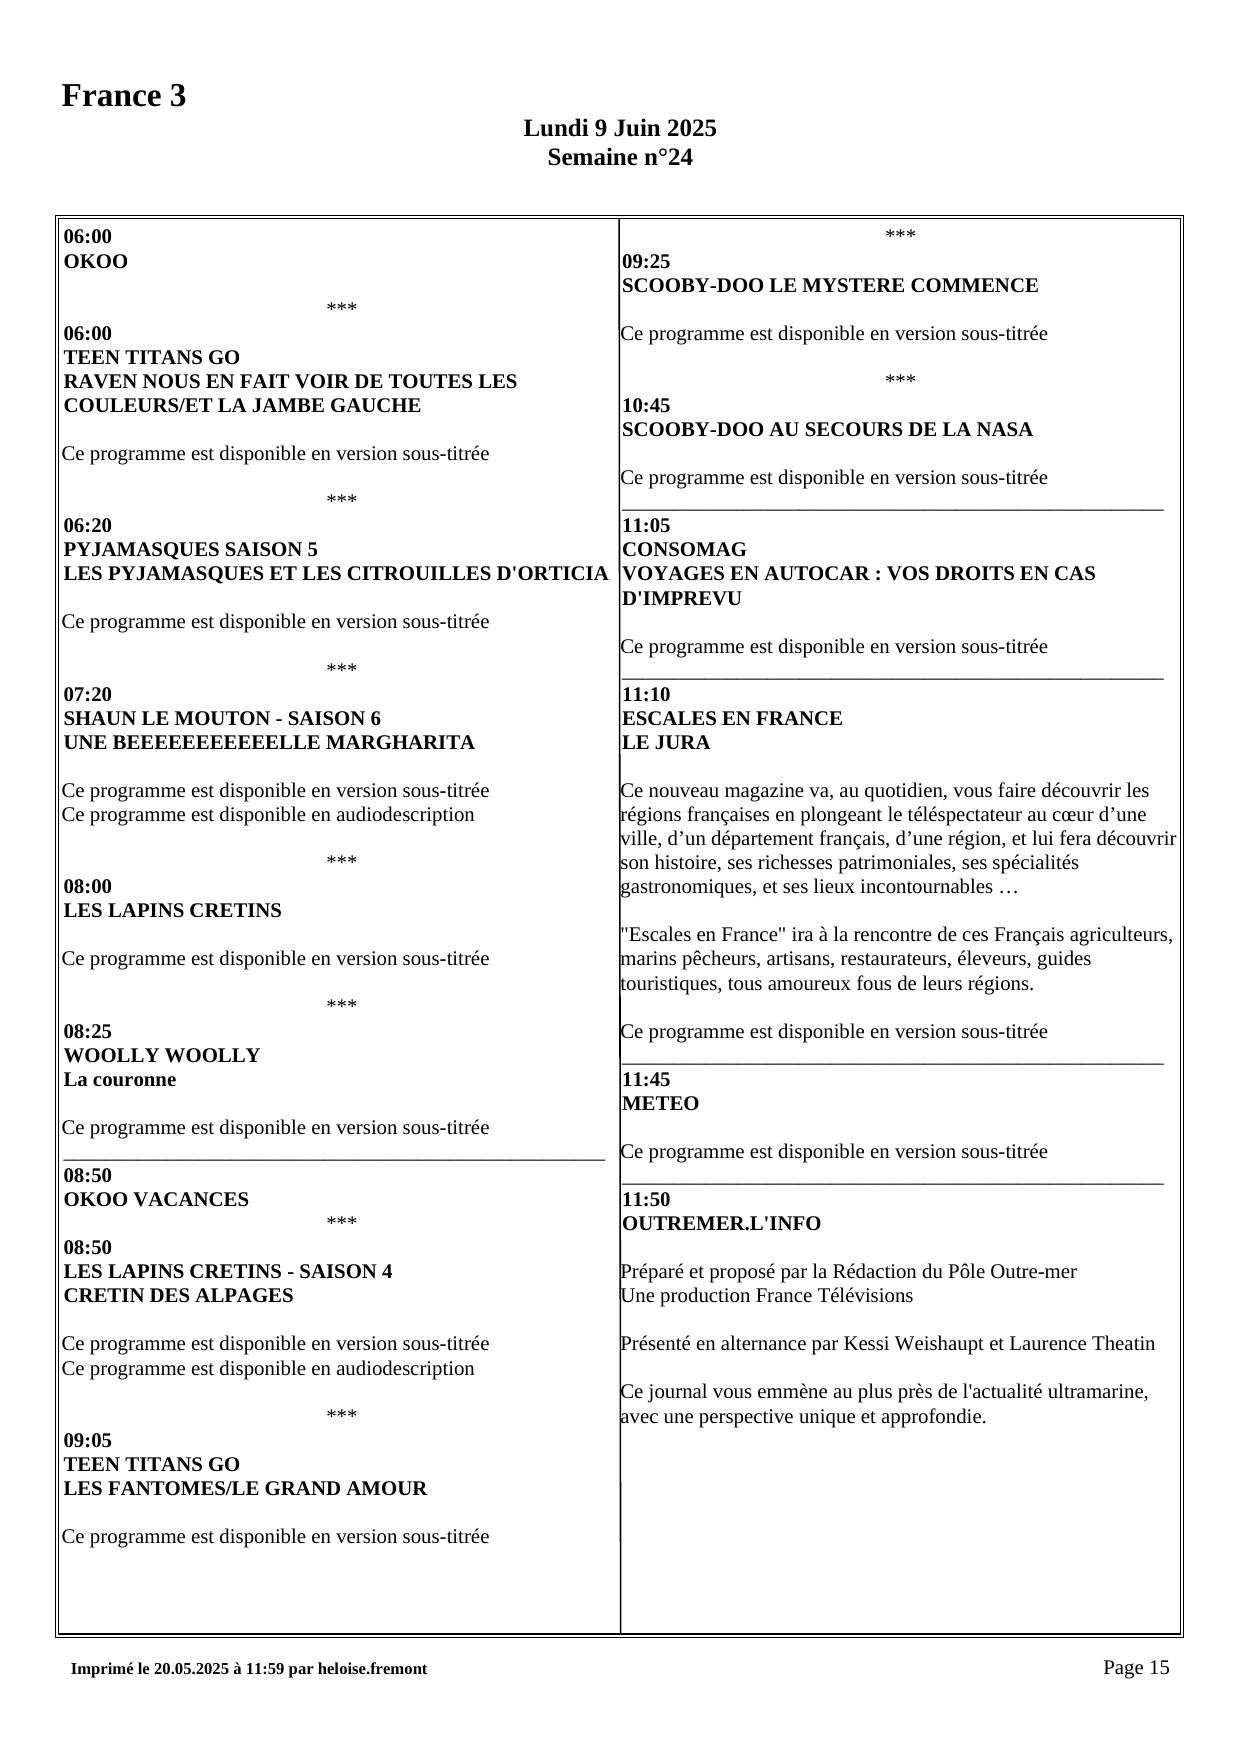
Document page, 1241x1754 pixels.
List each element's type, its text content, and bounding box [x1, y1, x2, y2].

text 11:50 [622, 1187, 1179, 1211]
text Ce programme est disponible en version sous-titrée [61, 609, 620, 633]
text RAVEN NOUS EN FAIT VOIR DE TOUTES LES COULEURS/ET LA JAMBE GAUCHE [63, 369, 620, 417]
text Ce programme est disponible en audiodescription [61, 802, 620, 826]
text Ce programme est disponible en version sous-titrée [61, 1331, 620, 1355]
text OUTREMER.L'INFO [622, 1211, 1179, 1235]
text LE JURA [622, 730, 1179, 754]
text OKOO VACANCES [63, 1187, 620, 1211]
text *** [63, 1211, 620, 1235]
text ____________________________________________________ [622, 658, 1179, 682]
text SHAUN LE MOUTON - SAISON 6 [63, 706, 620, 730]
text LES LAPINS CRETINS [63, 898, 620, 922]
text TEEN TITANS GO [63, 345, 620, 369]
text *** [63, 489, 620, 513]
text Ce programme est disponible en version sous-titrée [61, 778, 620, 802]
text *** [622, 369, 1179, 393]
text Ce programme est disponible en version sous-titrée [620, 633, 1179, 658]
text 11:45 [622, 1067, 1179, 1091]
text TEEN TITANS GO [63, 1452, 620, 1476]
text VOYAGES EN AUTOCAR : VOS DROITS EN CAS D'IMPREVU [622, 561, 1179, 609]
text LES FANTOMES/LE GRAND AMOUR [63, 1476, 620, 1500]
text 11:10 [622, 682, 1179, 706]
text 06:00 [63, 224, 620, 248]
text Ce programme est disponible en version sous-titrée [61, 1524, 620, 1548]
text 08:50 [63, 1235, 620, 1259]
text LES LAPINS CRETINS - SAISON 4 [63, 1259, 620, 1283]
text Ce programme est disponible en version sous-titrée [620, 321, 1179, 345]
text LES PYJAMASQUES ET LES CITROUILLES D'ORTICIA [63, 561, 620, 585]
text ____________________________________________________ [622, 1043, 1179, 1067]
text CRETIN DES ALPAGES [63, 1283, 620, 1307]
text ____________________________________________________ [622, 1163, 1179, 1187]
text WOOLLY WOOLLY [63, 1043, 620, 1067]
text *** [63, 994, 620, 1018]
text *** [63, 297, 620, 321]
text SCOOBY-DOO LE MYSTERE COMMENCE [622, 273, 1179, 297]
text 06:00 [63, 321, 620, 345]
text Ce programme est disponible en version sous-titrée [620, 465, 1179, 489]
text Préparé et proposé par la Rédaction du Pôle Outre-mer Une production France Télévisions Présenté en alternance par Kessi Weishaupt et Laurence Theatin Ce journal vous emmène au plus près de l'actualité ultramarine, avec une perspective unique et approfondie. [620, 1235, 1179, 1476]
text Ce programme est disponible en audiodescription [61, 1355, 620, 1379]
text UNE BEEEEEEEEEEELLE MARGHARITA [63, 730, 620, 754]
text METEO [622, 1091, 1179, 1115]
text ____________________________________________________ [63, 1139, 620, 1163]
text *** [63, 1403, 620, 1428]
text *** [622, 224, 1179, 248]
text Ce programme est disponible en version sous-titrée [620, 1139, 1179, 1163]
text ____________________________________________________ [622, 489, 1179, 513]
text Ce programme est disponible en version sous-titrée [61, 1115, 620, 1139]
text Ce programme est disponible en version sous-titrée [61, 441, 620, 465]
text 10:45 [622, 393, 1179, 417]
text 08:00 [63, 874, 620, 898]
text PYJAMASQUES SAISON 5 [63, 537, 620, 561]
text La couronne [63, 1067, 620, 1091]
text Ce programme est disponible en version sous-titrée [620, 1018, 1179, 1043]
text 11:05 [622, 513, 1179, 537]
text Ce programme est disponible en version sous-titrée [61, 946, 620, 970]
text OKOO [63, 248, 620, 273]
text 08:50 [63, 1163, 620, 1187]
text 07:20 [63, 682, 620, 706]
text Ce nouveau magazine va, au quotidien, vous faire découvrir les régions françaises en plongeant le téléspectateur au cœur d’une ville, d’un département français, d’une région, et lui fera découvrir son histoire, ses richesses patrimoniales, ses spécialités gastronomiques, et ses lieux incontournables … "Escales en France" ira à la rencontre de ces Français agriculteurs, marins pêcheurs, artisans, restaurateurs, éleveurs, guides touristiques, tous amoureux fous de leurs régions. [620, 754, 1179, 994]
text 06:20 [63, 513, 620, 537]
text CONSOMAG [622, 537, 1179, 561]
text ESCALES EN FRANCE [622, 706, 1179, 730]
text 09:25 [622, 248, 1179, 273]
text *** [63, 850, 620, 874]
text 08:25 [63, 1018, 620, 1043]
text *** [63, 658, 620, 682]
text 09:05 [63, 1428, 620, 1452]
text SCOOBY-DOO AU SECOURS DE LA NASA [622, 417, 1179, 441]
